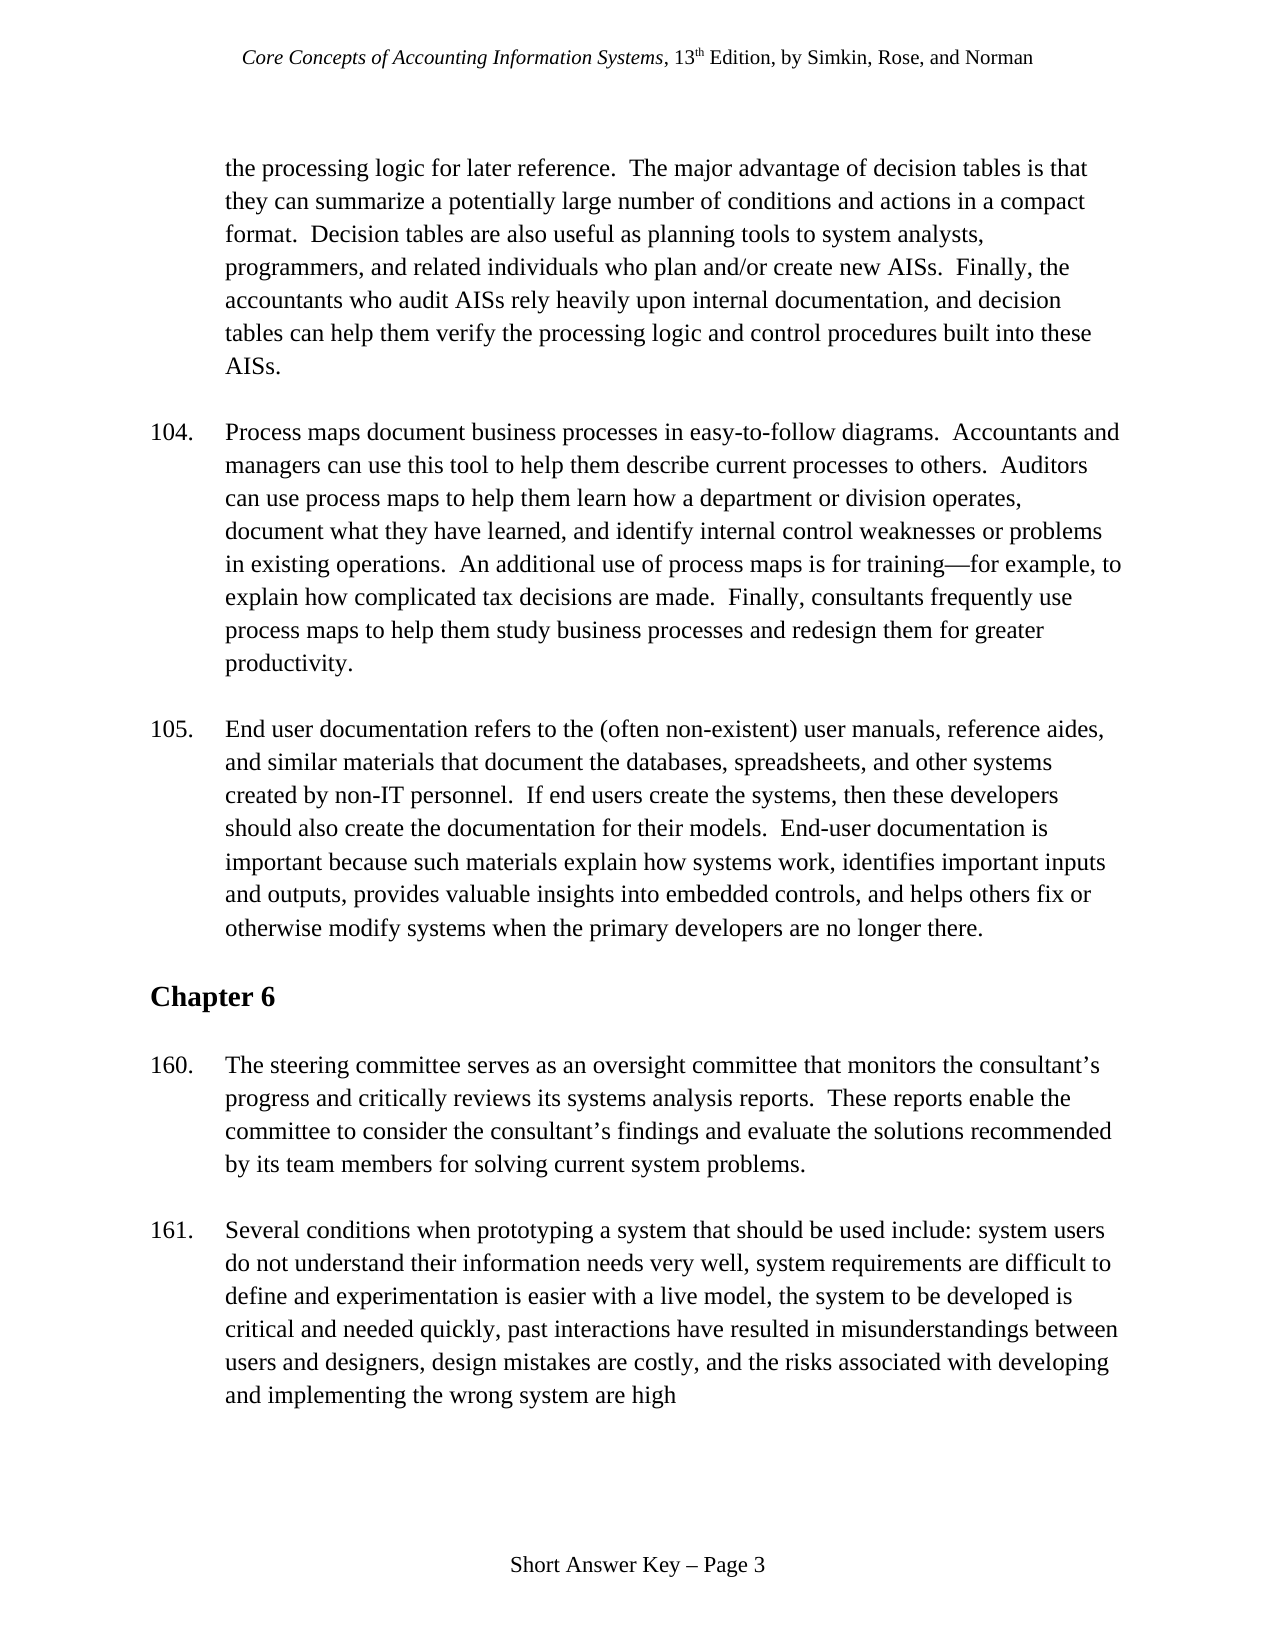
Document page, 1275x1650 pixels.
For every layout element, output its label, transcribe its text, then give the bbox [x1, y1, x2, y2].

text 160. The steering committee serves as an oversight committee that monitors the consultant’s progress and critically reviews its systems analysis reports. These reports enable the committee to consider the consultant’s findings and evaluate the solutions recommended by its team members for solving current system problems. [150, 1050, 1125, 1178]
text 104. Process maps document business processes in easy-to-follow diagrams. Accountants and managers can use this tool to help them describe current processes to others. Auditors can use process maps to help them learn how a department or division operates, document what they have learned, and identify internal control weaknesses or problems in existing operations. An additional use of process maps is for training—for example, to explain how complicated tax decisions are made. Finally, consultants frequently use process maps to help them study business processes and redesign them for greater productivity. [150, 417, 1125, 677]
text 105. End user documentation refers to the (often non-existent) user manuals, reference aides, and similar materials that document the databases, spreadsheets, and other systems created by non-IT personnel. If end users create the systems, then these developers should also create the documentation for their models. End-user documentation is important because such materials explain how systems work, identifies important inputs and outputs, provides valuable insights into embedded controls, and helps others fix or otherwise modify systems when the primary developers are no longer there. [150, 714, 1125, 941]
text Chapter 6 [150, 979, 1125, 1012]
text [150, 153, 1125, 380]
text 161. Several conditions when prototyping a system that should be used include: system users do not understand their information needs very well, system requirements are difficult to define and experimentation is easier with a live model, the system to be developed is critical and needed quickly, past interactions have resulted in misunderstandings between users and designers, design mistakes are costly, and the risks associated with developing and implementing the wrong system are high [150, 1215, 1125, 1409]
